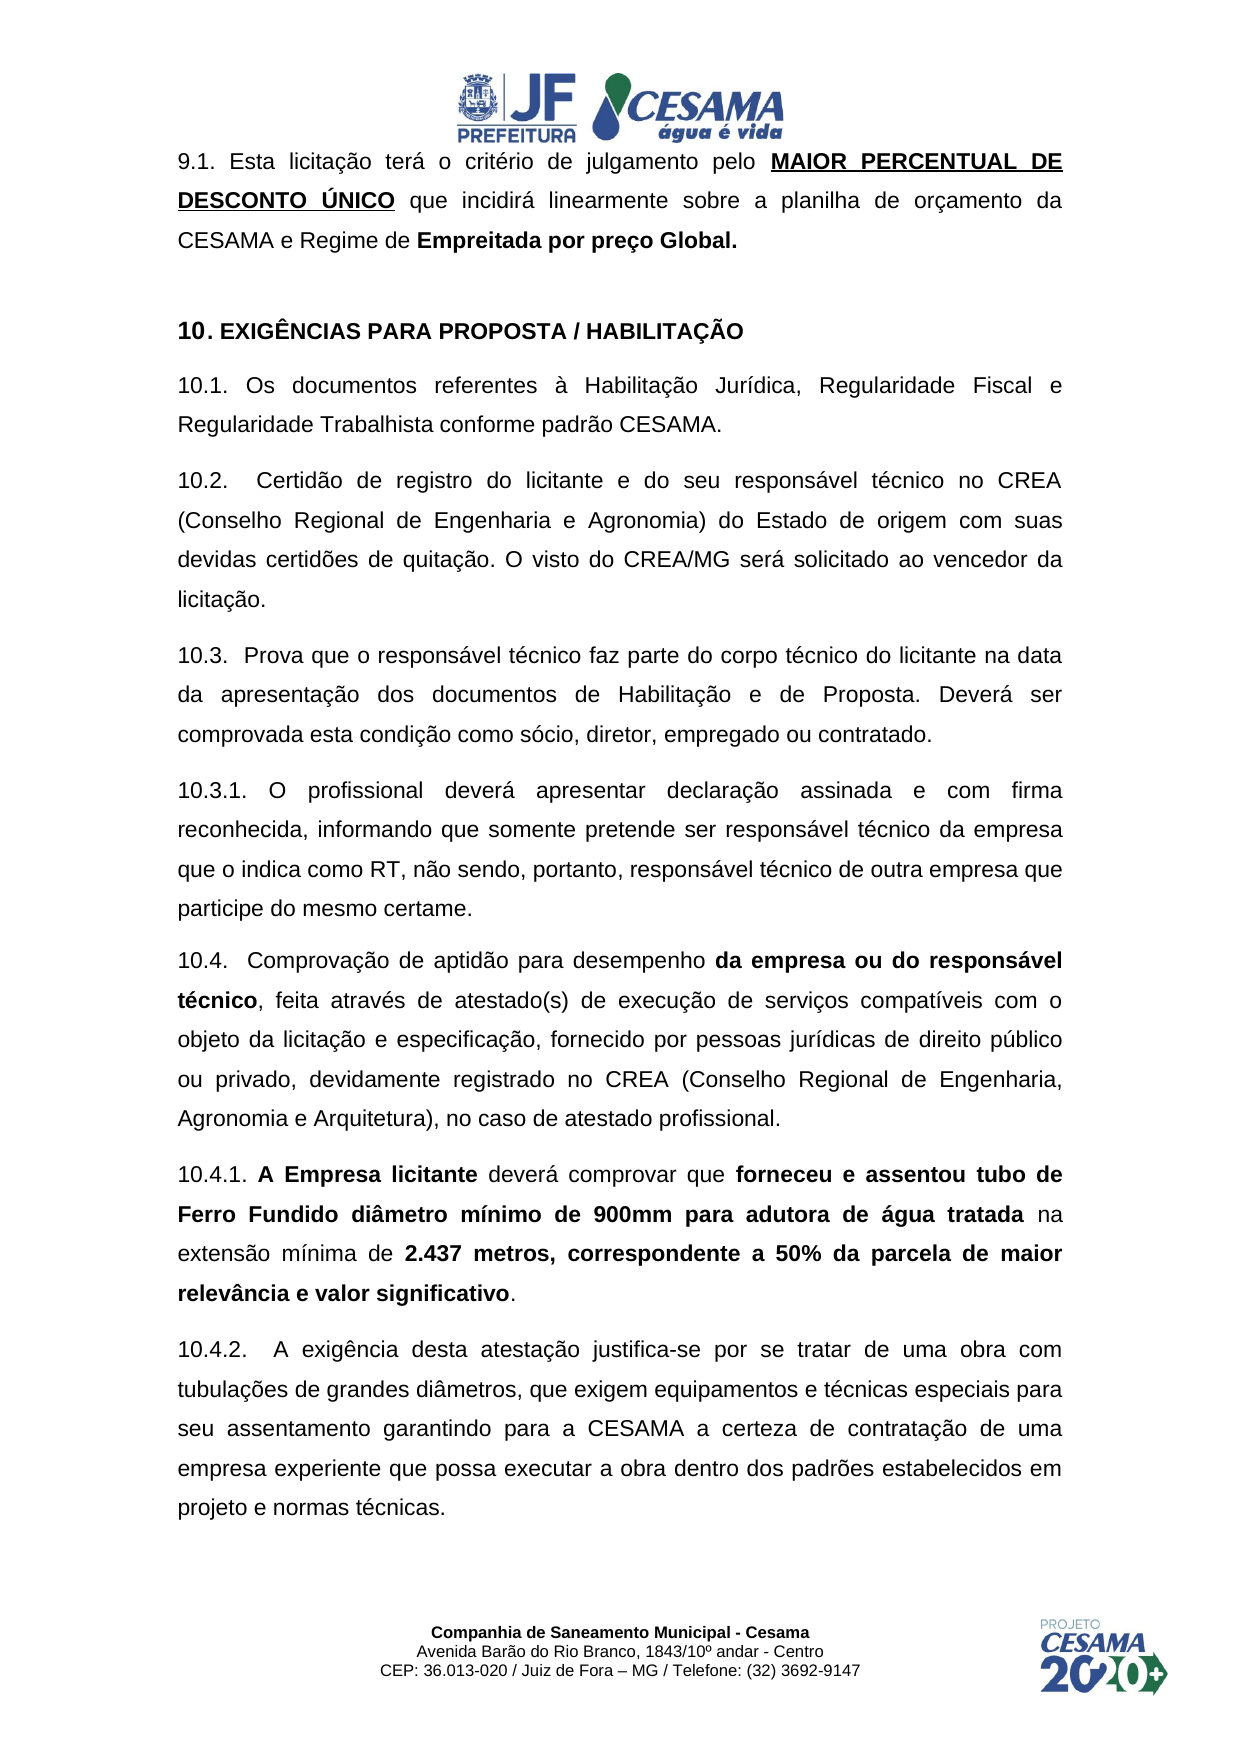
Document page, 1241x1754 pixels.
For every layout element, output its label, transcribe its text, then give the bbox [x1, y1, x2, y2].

text 10.1. Os documentos referentes à Habilitação Jurídica, Regularidade Fiscal e Regularidade Trabalhista conforme padrão CESAMA. [177, 372, 1063, 437]
text 10.4. Comprovação de aptidão para desempenho da empresa ou do responsável técnico, feita através de atestado(s) de execução de serviços compatíveis com o objeto da licitação e especificação, fornecido por pessoas jurídicas de direito público ou privado, devidamente registrado no CREA (Conselho Regional de Engenharia, Agronomia e Arquitetura), no caso de atestado profissional. [177, 947, 1063, 1132]
list . EXIGÊNCIAS PARA PROPOSTA / HABILITAÇÃO [177, 316, 1063, 345]
text 10.3.1. O profissional deverá apresentar declaração assinada e com firma reconhecida, informando que somente pretende ser responsável técnico da empresa que o indica como RT, não sendo, portanto, responsável técnico de outra empresa que participe do mesmo certame. [177, 777, 1063, 922]
picture [1040, 1619, 1168, 1696]
picture [456, 73, 784, 143]
text 10.2. Certidão de registro do licitante e do seu responsável técnico no CREA (Conselho Regional de Engenharia e Agronomia) do Estado de origem com suas devidas certidões de quitação. O visto do CREA/MG será solicitado ao vencedor da licitação. [177, 467, 1063, 612]
text 9.1. Esta licitação terá o critério de julgamento pelo MAIOR PERCENTUAL DE DESCONTO ÚNICO que incidirá linearmente sobre a planilha de orçamento da CESAMA e Regime de Empreitada por preço Global. [177, 148, 1063, 253]
text 10.4.1. A Empresa licitante deverá comprovar que forneceu e assentou tubo de Ferro Fundido diâmetro mínimo de 900mm para adutora de água tratada na extensão mínima de 2.437 metros, correspondente a 50% da parcela de maior relevância e valor significativo. [177, 1161, 1063, 1306]
text 10.4.2. A exigência desta atestação justifica-se por se tratar de uma obra com tubulações de grandes diâmetros, que exigem equipamentos e técnicas especiais para seu assentamento garantindo para a CESAMA a certeza de contratação de uma empresa experiente que possa executar a obra dentro dos padrões estabelecidos em projeto e normas técnicas. [177, 1336, 1063, 1520]
text 10.3. Prova que o responsável técnico faz parte do corpo técnico do licitante na data da apresentação dos documentos de Habilitação e de Proposta. Deverá ser comprovada esta condição como sócio, diretor, empregado ou contratado. [177, 642, 1063, 747]
